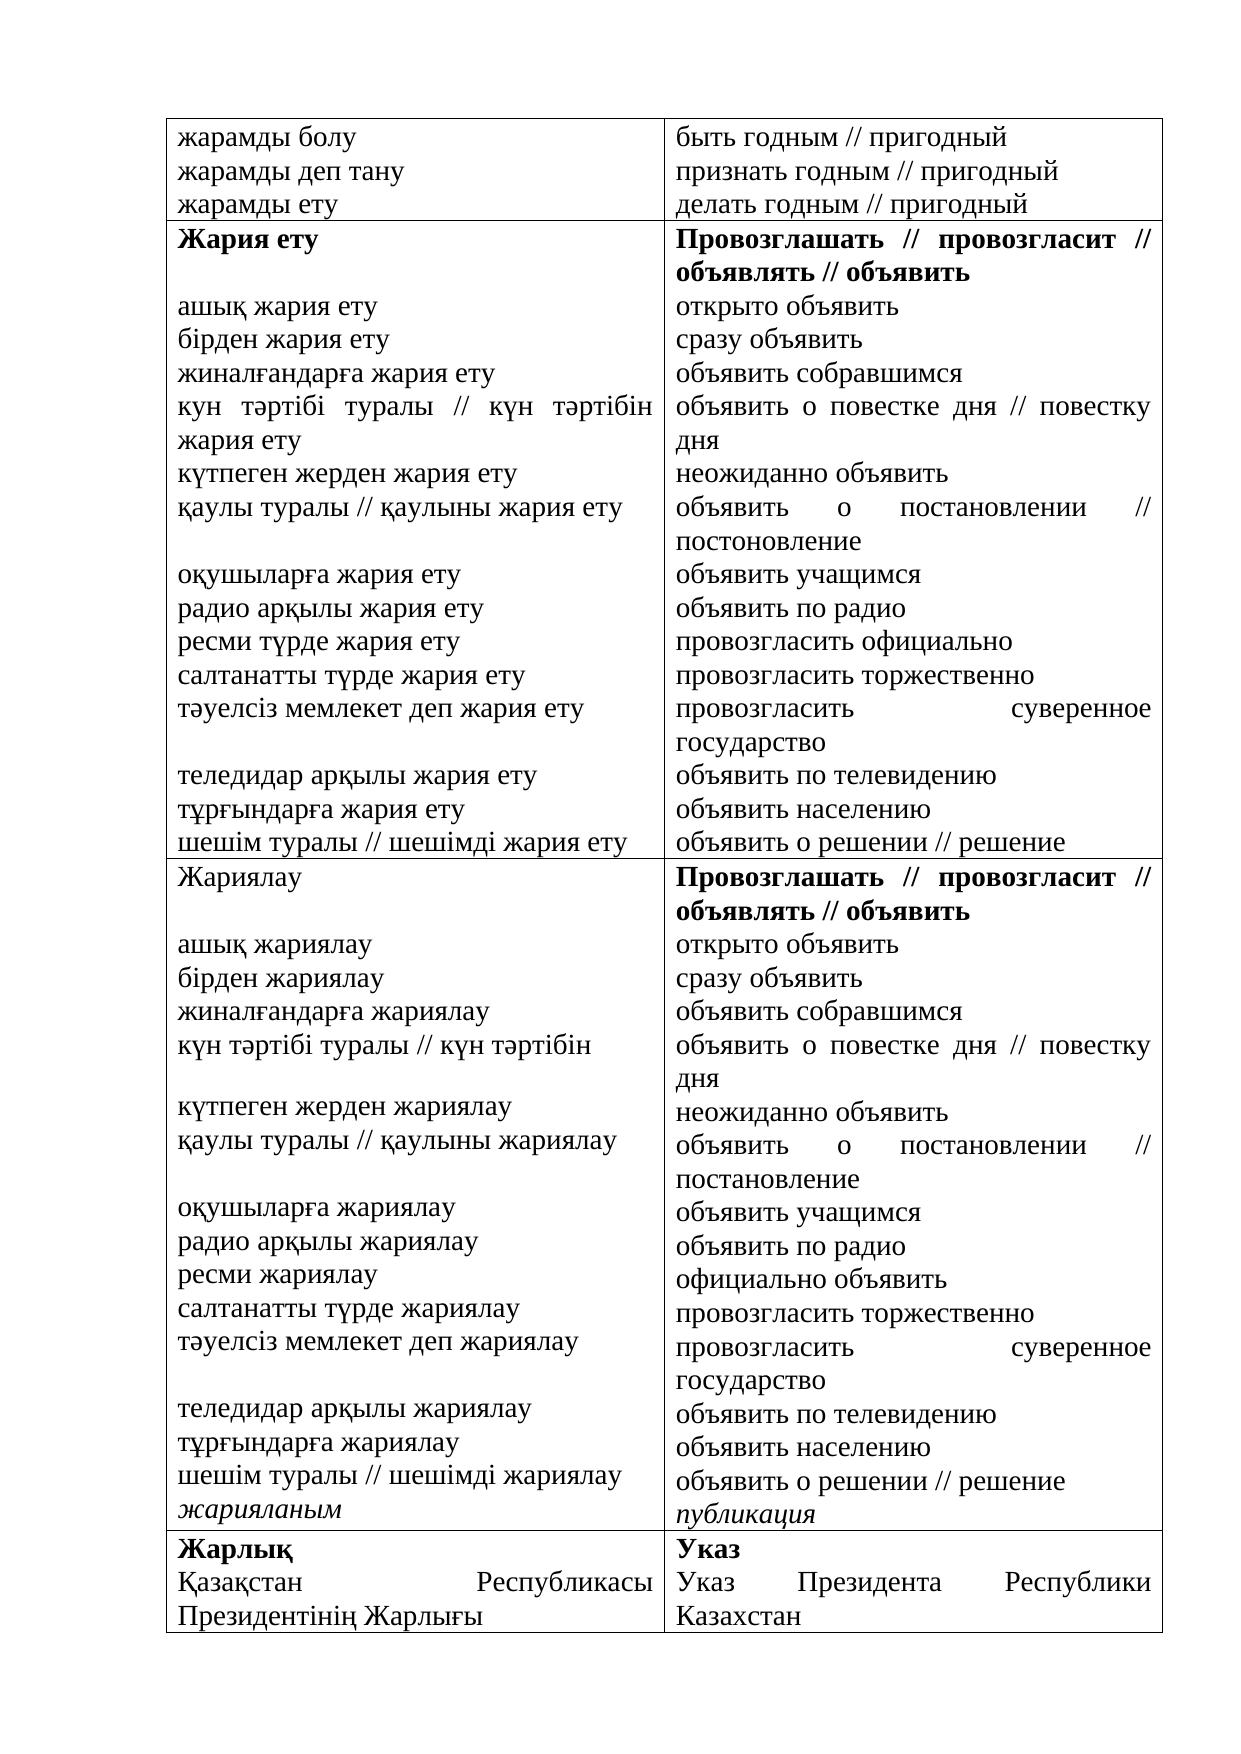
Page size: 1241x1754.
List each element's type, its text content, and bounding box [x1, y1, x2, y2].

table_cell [167, 119, 664, 220]
table_cell Провозглашать // провозгласит // объявлять // объявить открыто объявить сразу объявить объявить собравшимся объявить о повестке дня // повестку дня неожиданно объявить объявить о постановлении // постоновление объявить учащимся объявить по радио провозгласить официально провозгласить торжественно провозгласить суверенное государство объявить по телевидению объявить населению объявить о решении // решение [665, 221, 1162, 858]
table_cell Провозглашать // провозгласит // объявлять // объявить открыто объявить сразу объявить объявить собравшимся объявить о повестке дня // повестку дня неожиданно объявить объявить о постановлении // постановление объявить учащимся объявить по радио официально объявить провозгласить торжественно провозгласить суверенное государство объявить по телевидению объявить населению объявить о решении // решение публикация [665, 859, 1162, 1530]
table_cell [665, 1531, 1162, 1632]
table_cell Жария ету ашық жария ету бірден жария ету жиналғандарға жария ету кун тәртібі туралы // күн тәртібін жария ету күтпеген жерден жария ету қаулы туралы // қаулыны жария ету оқушыларға жария ету радио арқылы жария ету ресми түрде жария ету салтанатты түрде жария ету тәуелсіз мемлекет деп жария ету теледидар арқылы жария ету тұрғындарға жария ету шешім туралы // шешімді жария ету [167, 221, 664, 858]
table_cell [665, 119, 1162, 220]
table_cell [167, 1531, 664, 1632]
table_cell Жариялау ашық жариялау бірден жариялау жиналғандарға жариялау күн тәртібі туралы // күн тәртібін күтпеген жерден жариялау қаулы туралы // қаулыны жариялау оқушыларға жариялау радио арқылы жариялау ресми жариялау салтанатты түрде жариялау тәуелсіз мемлекет деп жариялау теледидар арқылы жариялау тұрғындарға жариялау шешім туралы // шешімді жариялау жарияланым [167, 859, 664, 1530]
